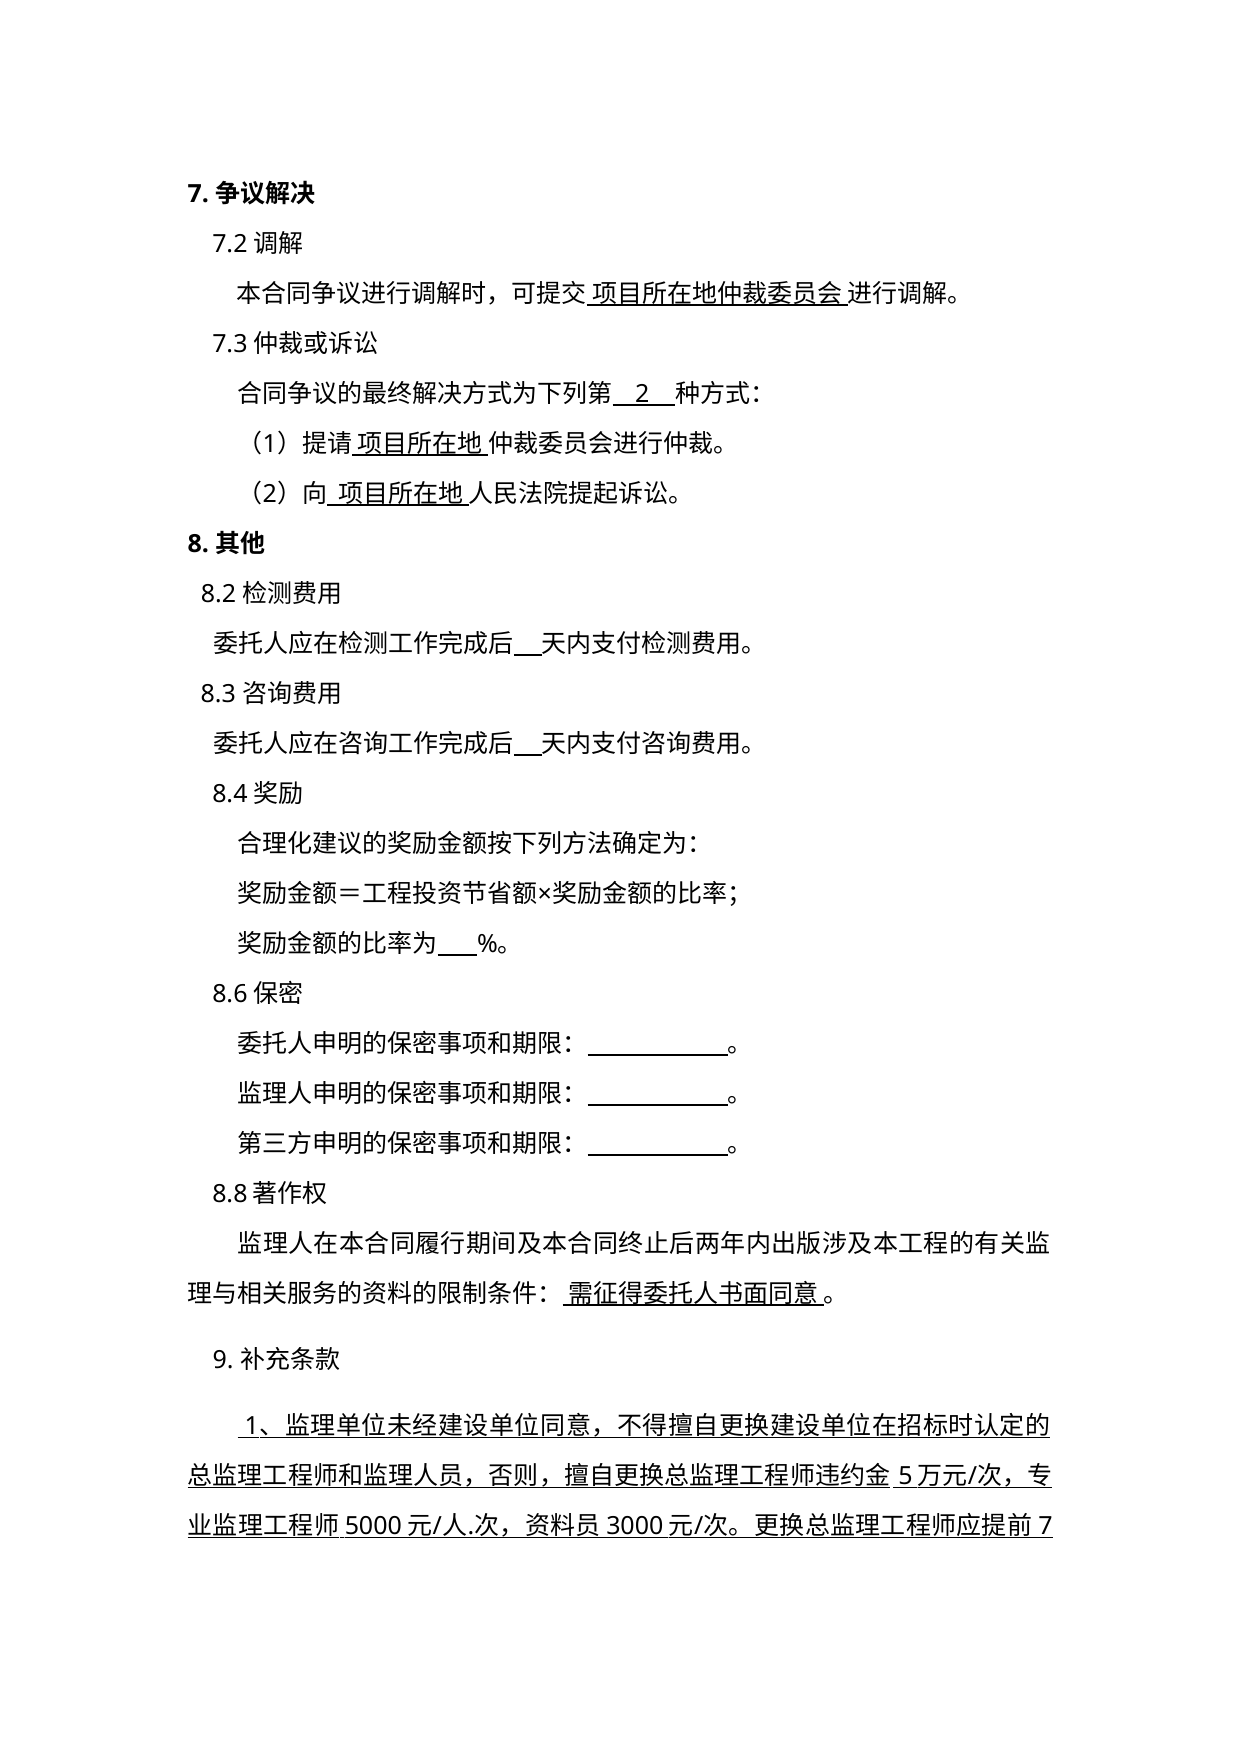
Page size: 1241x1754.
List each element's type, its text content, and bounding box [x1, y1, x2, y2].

text 委托人申明的保密事项和期限： 。 [187, 1012, 1053, 1062]
text 合理化建议的奖励金额按下列方法确定为： [187, 812, 1053, 862]
text 7.3 仲裁或诉讼 [187, 312, 1053, 362]
text 8. 其他 [187, 512, 1053, 562]
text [187, 1394, 1053, 1537]
text 9. 补充条款 [187, 1328, 1053, 1378]
text （1）提请 项目所在地 仲裁委员会进行仲裁。 [187, 412, 1053, 462]
text 奖励金额的比率为 %。 [187, 912, 1053, 962]
text 8.4 奖励 [187, 762, 1053, 812]
text 8.6 保密 [187, 962, 1053, 1012]
text 8.8著作权 [187, 1162, 1053, 1212]
text 第三方申明的保密事项和期限： 。 [187, 1112, 1053, 1162]
text 监理人在本合同履行期间及本合同终止后两年内出版涉及本工程的有关监理与相关服务的资料的限制条件： 需征得委托人书面同意 。 [187, 1212, 1053, 1312]
text 7.2 调解 [187, 212, 1053, 262]
text 委托人应在咨询工作完成后 天内支付咨询费用。 [187, 712, 1053, 762]
text 合同争议的最终解决方式为下列第 2 种方式： [187, 362, 1053, 412]
text 8.3 咨询费用 [187, 662, 1053, 712]
text 7. 争议解决 [187, 162, 1053, 212]
text 本合同争议进行调解时，可提交 项目所在地仲裁委员会 进行调解。 [187, 262, 1053, 312]
text 委托人应在检测工作完成后 天内支付检测费用。 [187, 612, 1053, 662]
text 奖励金额＝工程投资节省额×奖励金额的比率； [187, 862, 1053, 912]
text 监理人申明的保密事项和期限： 。 [187, 1062, 1053, 1112]
text （2）向 项目所在地 人民法院提起诉讼。 [187, 462, 1053, 512]
text 8.2 检测费用 [187, 562, 1053, 612]
